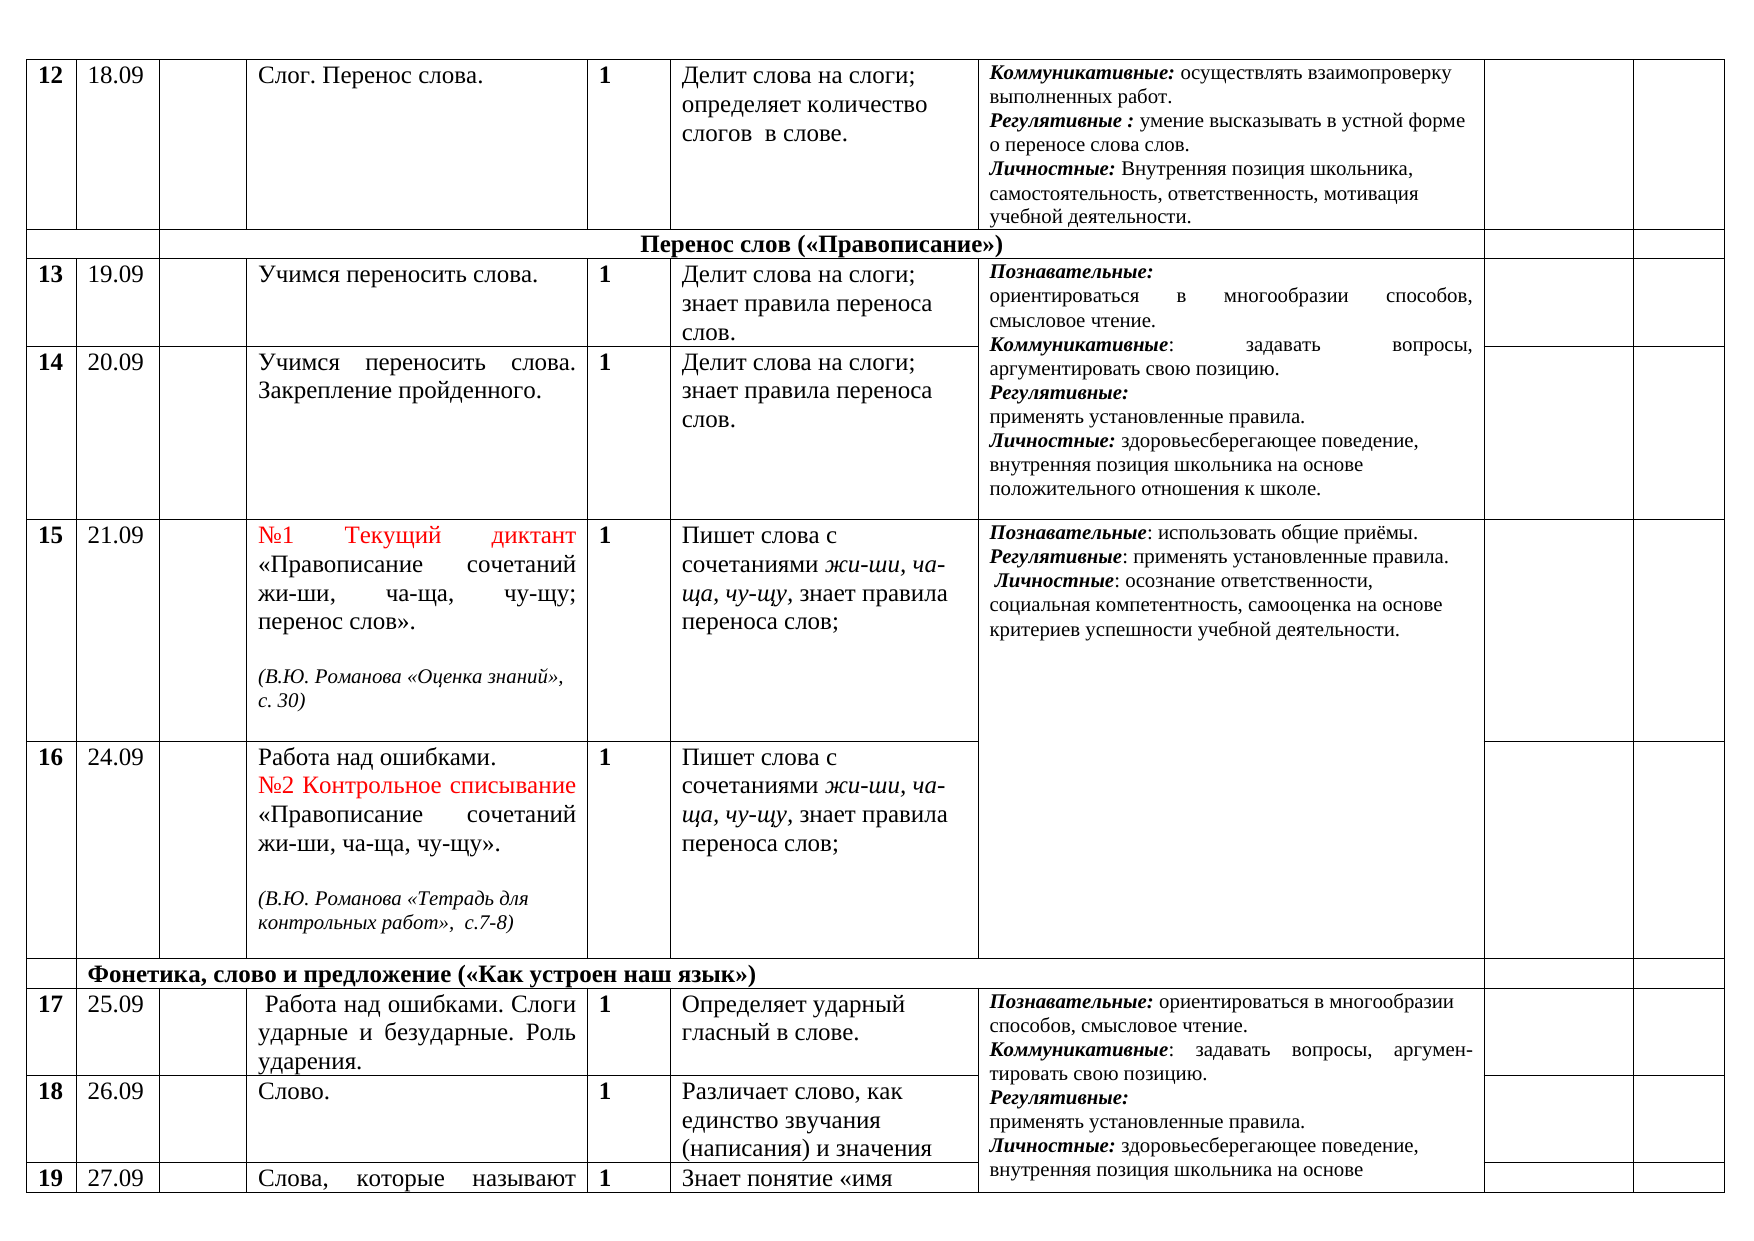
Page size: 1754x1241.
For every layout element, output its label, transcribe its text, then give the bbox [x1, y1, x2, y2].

table_cell Слог. Перенос слова. [247, 60, 587, 228]
table_cell Познавательные: ориентироваться в многообразии способов, смысловое чтение. Коммуникативные: задавать вопросы, аргументировать свою позицию. Регулятивные: применять установленные правила. Личностные: здоровьесберегающее поведение, внутренняя позиция школьника на основе положительного отношения к школе. [979, 259, 1484, 519]
table_cell 19 [27, 1163, 76, 1192]
table_cell [1485, 989, 1633, 1075]
table_cell [1634, 742, 1724, 958]
table_cell [1634, 1076, 1724, 1162]
table_cell [1634, 347, 1724, 519]
table_cell 1 [588, 520, 670, 741]
table_cell 24.09 [77, 742, 159, 958]
table_cell [1485, 60, 1633, 228]
table_cell Работа над ошибками. Слоги ударные и безударные. Роль ударения. [247, 989, 587, 1075]
table_cell 19.09 [77, 259, 159, 346]
table_cell [1485, 1076, 1633, 1162]
table_cell Слово. [247, 1076, 587, 1162]
table_cell [1634, 60, 1724, 228]
table_cell [160, 989, 246, 1075]
table_cell Учимся переносить слова. [247, 259, 587, 346]
table_cell [1485, 1163, 1633, 1192]
table_cell 20.09 [77, 347, 159, 519]
table_cell 12 [27, 60, 76, 228]
table_cell [1634, 1163, 1724, 1192]
table_cell [1485, 959, 1633, 988]
table_cell Определяет ударный гласный в слове. [671, 989, 978, 1075]
table_cell 21.09 [77, 520, 159, 741]
table_cell Пишет слова с сочетаниями жи-ши, ча-ща, чу-щу, знает правила переноса слов; [671, 520, 978, 741]
table_cell [1634, 989, 1724, 1075]
table_cell [160, 259, 246, 346]
table_cell 15 [27, 520, 76, 741]
table_cell [160, 1076, 246, 1162]
table_cell Делит слова на слоги; определяет количество слогов в слове. [671, 60, 978, 228]
table_cell 26.09 [77, 1076, 159, 1162]
table_cell 1 [588, 989, 670, 1075]
table_cell 13 [27, 259, 76, 346]
table_cell Познавательные: использовать общие приёмы. Регулятивные: применять установленные правила. Личностные: осознание ответственности, социальная компетентность, самооценка на основе критериев успешности учебной деятельности. [979, 520, 1484, 958]
table_cell 18.09 [77, 60, 159, 228]
table_cell 16 [27, 742, 76, 958]
table_cell [160, 742, 246, 958]
table_cell [1485, 742, 1633, 958]
table_cell [27, 230, 159, 258]
table_cell [1485, 259, 1633, 346]
table_cell 1 [588, 259, 670, 346]
table_cell Различает слово, как единство звучания (написания) и значения [671, 1076, 978, 1162]
table_cell Работа над ошибками. №2 Контрольное списывание «Правописание сочетаний жи-ши, ча-ща, чу-щу». (В.Ю. Романова «Тетрадь для контрольных работ», с.7-8) [247, 742, 587, 958]
table_cell 14 [27, 347, 76, 519]
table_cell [247, 1163, 587, 1192]
table_cell Познавательные: ориентироваться в многообразии способов, смысловое чтение. Коммуникативные: задавать вопросы, аргумен- тировать свою позицию. Регулятивные: применять установленные правила. Личностные: здоровьесберегающее поведение, внутренняя позиция школьника на основе положительного отношения к школе. [979, 989, 1484, 1192]
table_cell 27.09 [77, 1163, 159, 1192]
table_cell Перенос слов («Правописание») [160, 230, 1484, 258]
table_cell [979, 60, 1484, 228]
table_cell 1 [588, 1163, 670, 1192]
table_cell [1634, 959, 1724, 988]
table_cell [1485, 230, 1633, 258]
table_cell 1 [588, 1076, 670, 1162]
table_cell [160, 347, 246, 519]
table_cell 1 [588, 347, 670, 519]
table_cell 18 [27, 1076, 76, 1162]
table_cell 1 [588, 742, 670, 958]
table_cell [1485, 520, 1633, 741]
table_cell №1 Текущий диктант «Правописание сочетаний жи-ши, ча-ща, чу-щу; перенос слов». (В.Ю. Романова «Оценка знаний», с. 30) [247, 520, 587, 741]
table_cell [1634, 259, 1724, 346]
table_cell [671, 1163, 978, 1192]
table_cell [27, 959, 76, 988]
table_cell [160, 1163, 246, 1192]
table_cell [1634, 230, 1724, 258]
table_cell [160, 60, 246, 228]
table_cell 17 [27, 989, 76, 1075]
table_cell [160, 520, 246, 741]
table_cell Учимся переносить слова. Закрепление пройденного. [247, 347, 587, 519]
table_cell Пишет слова с сочетаниями жи-ши, ча-ща, чу-щу, знает правила переноса слов; [671, 742, 978, 958]
table_cell 1 [588, 60, 670, 228]
table_cell 25.09 [77, 989, 159, 1075]
table_cell Фонетика, слово и предложение («Как устроен наш язык») [77, 959, 1484, 988]
table_cell [1485, 347, 1633, 519]
table_cell [1634, 520, 1724, 741]
table_cell Делит слова на слоги; знает правила переноса слов. [671, 259, 978, 346]
table_cell Делит слова на слоги; знает правила переноса слов. [671, 347, 978, 519]
